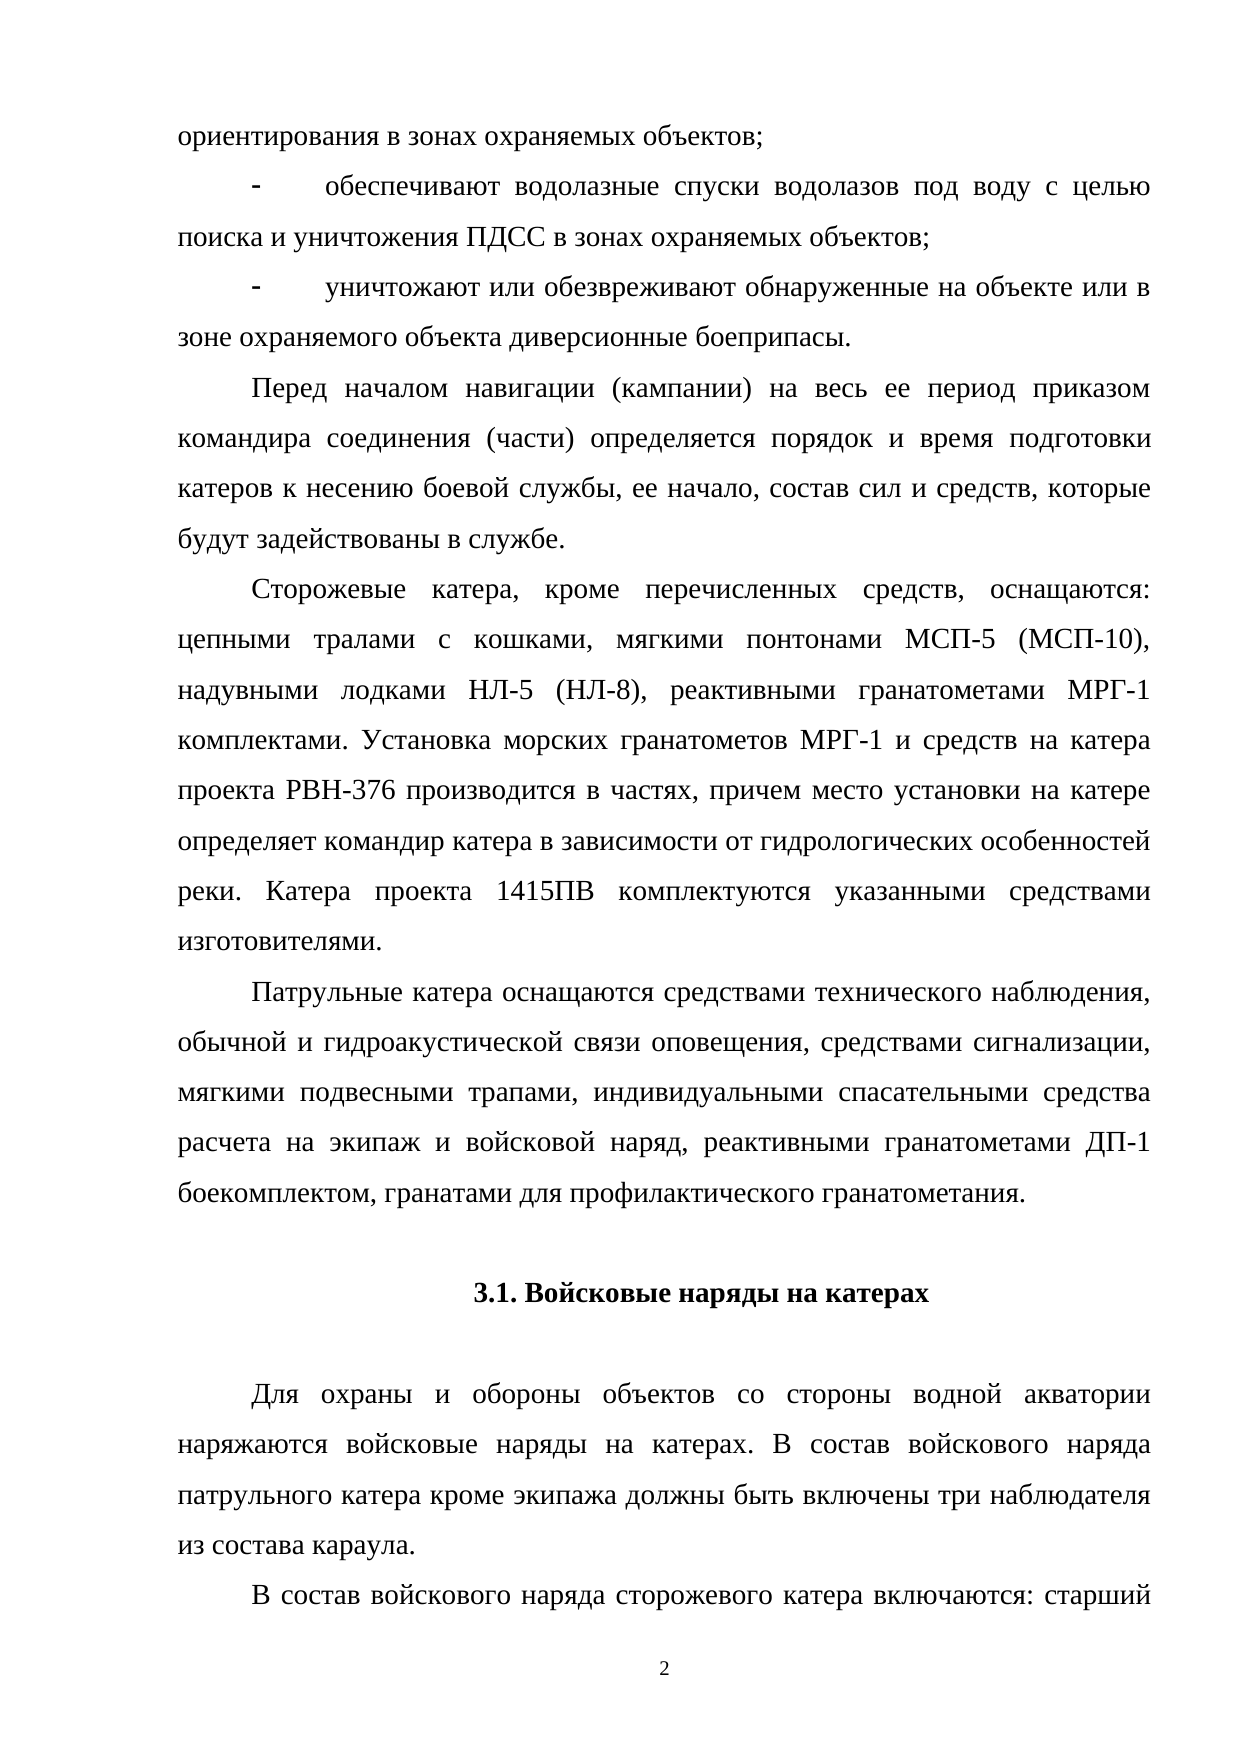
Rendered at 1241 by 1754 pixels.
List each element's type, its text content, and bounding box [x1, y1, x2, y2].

text Для охраны и обороны объектов со стороны водной акватории наряжаются войсковые наряды на катерах. В состав войскового наряда патрульного катера кроме экипажа должны быть включены три наблюдателя из состава караула. [177, 1376, 1152, 1561]
list уничтожают или обезвреживают обнаруженные на объекте или в зоне охраняемого объекта диверсионные боеприпасы. [177, 269, 1152, 353]
text 3.1. Войсковые наряды на катерах [177, 1276, 1152, 1309]
text Перед началом навигации (кампании) на весь ее период приказом командира соединения (части) определяется порядок и время подготовки катеров к несению боевой службы, ее начало, состав сил и средств, которые будут задействованы в службе. [177, 370, 1152, 554]
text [177, 1577, 1152, 1611]
text Патрульные катера оснащаются средствами технического наблюдения, обычной и гидроакустической связи оповещения, средствами сигнализации, мягкими подвесными трапами, индивидуальными спасательными средства расчета на экипаж и войсковой наряд, реактивными гранатометами ДП-1 боекомплектом, гранатами для профилактического гранатометания. [177, 974, 1152, 1208]
text Сторожевые катера, кроме перечисленных средств, оснащаются: цепными тралами с кошками, мягкими понтонами МСП-5 (МСП-10), надувными лодками НЛ-5 (НЛ-8), реактивными гранатометами МРГ-1 комплектами. Установка морских гранатометов МРГ-1 и средств на катера проекта РВН-376 производится в частях, причем место установки на катере определяет командир катера в зависимости от гидрологических особенностей реки. Катера проекта 1415ПВ комплектуются указанными средствами изготовителями. [177, 571, 1152, 957]
list обеспечивают водолазные спуски водолазов под воду с целью поиска и уничтожения ПДСС в зонах охраняемых объектов; [177, 168, 1152, 252]
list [177, 118, 1152, 152]
